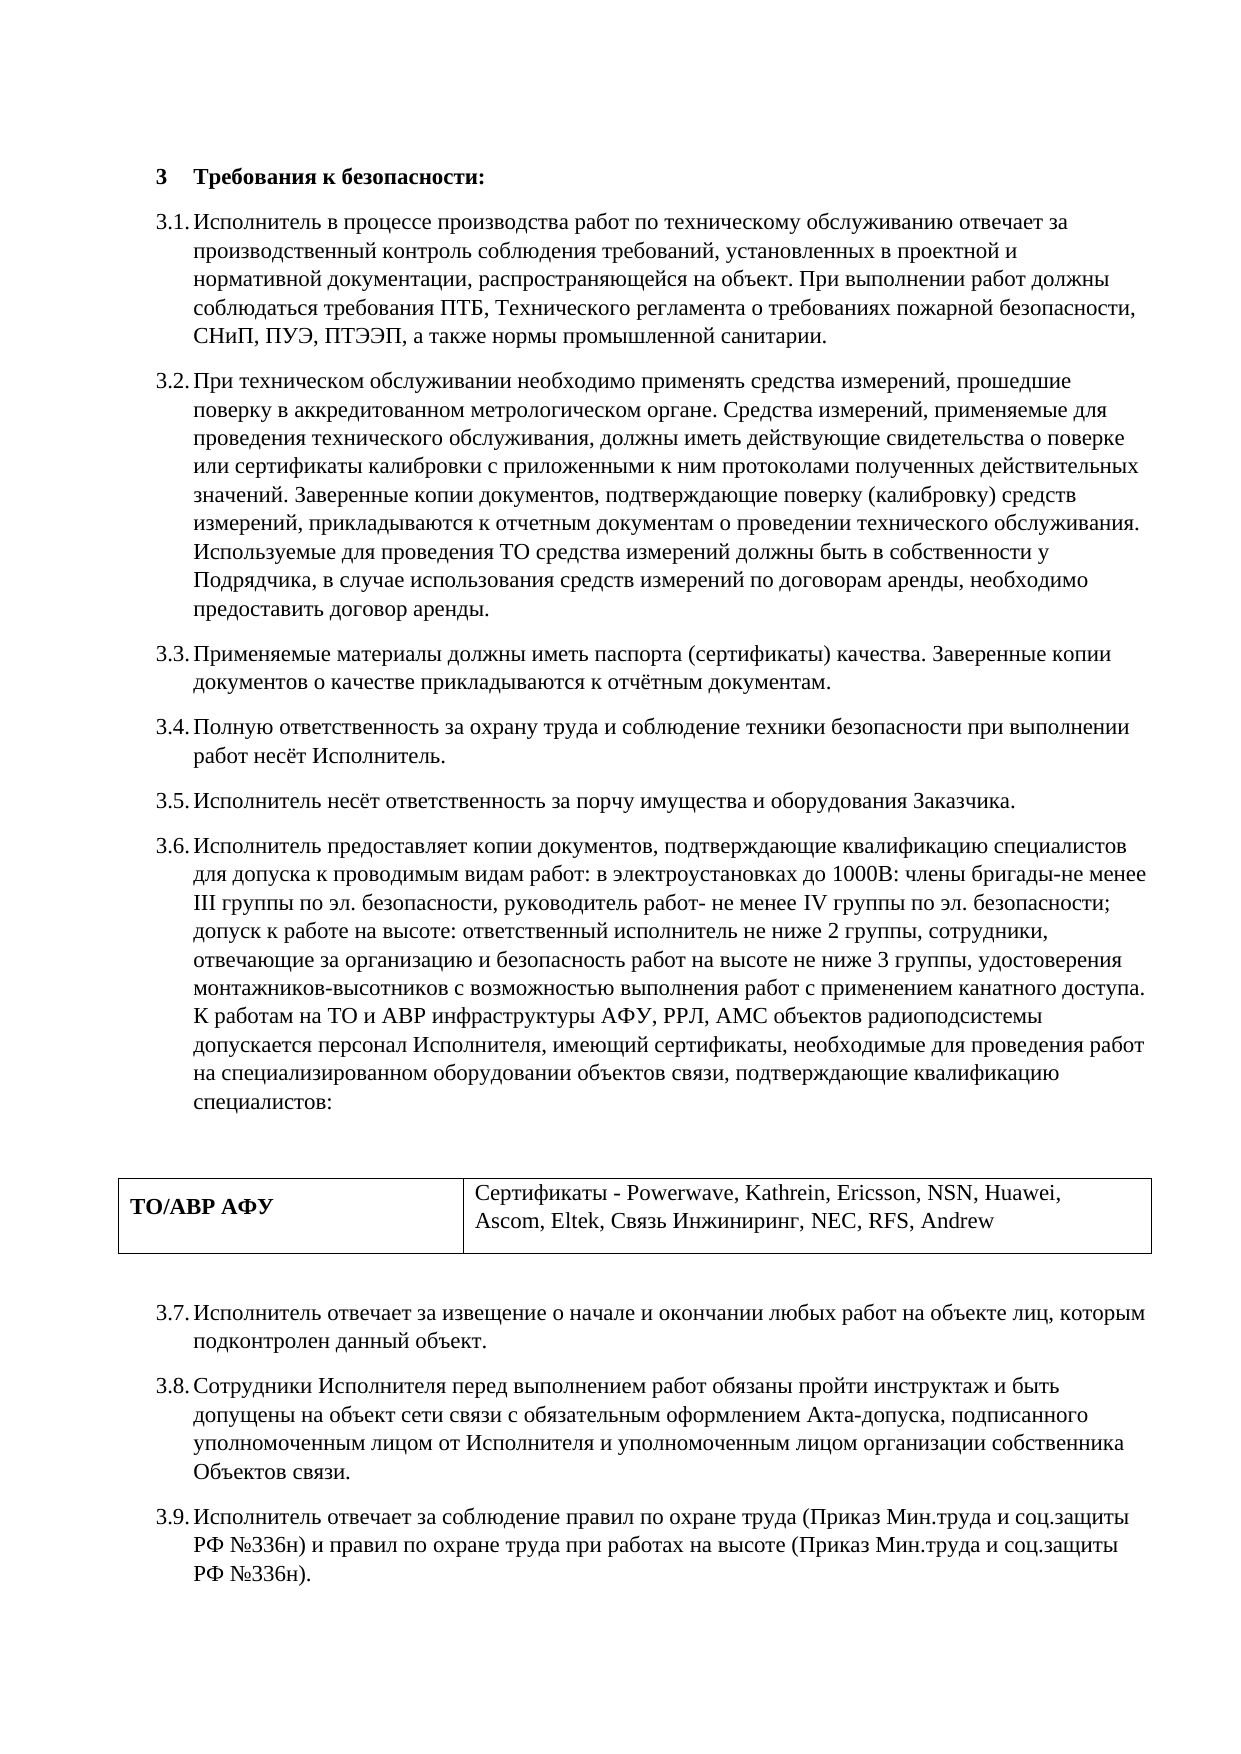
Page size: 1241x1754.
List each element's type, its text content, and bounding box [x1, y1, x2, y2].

list Применяемые материалы должны иметь паспорта (сертификаты) качества. Заверенные копии документов о качестве прикладываются к отчётным документам. [156, 640, 1152, 694]
list Сотрудники Исполнителя перед выполнением работ обязаны пройти инструктаж и быть допущены на объект сети связи с обязательным оформлением Акта-допуска, подписанного уполномоченным лицом от Исполнителя и уполномоченным лицом организации собственника Объектов связи. [156, 1372, 1152, 1484]
list Полную ответственность за охрану труда и соблюдение техники безопасности при выполнении работ несёт Исполнитель. [156, 713, 1152, 768]
list Исполнитель несёт ответственность за порчу имущества и оборудования Заказчика. [156, 787, 1152, 813]
list При техническом обслуживании необходимо применять средства измерений, прошедшие поверку в аккредитованном метрологическом органе. Средства измерений, применяемые для проведения технического обслуживания, должны иметь действующие свидетельства о поверке или сертификаты калибровки с приложенными к ним протоколами полученных действительных значений. Заверенные копии документов, подтверждающие поверку (калибровку) средств измерений, прикладываются к отчетным документам о проведении технического обслуживания. Используемые для проведения ТО средства измерений должны быть в собственности у Подрядчика, в случае использования средств измерений по договорам аренды, необходимо предоставить договор аренды. [156, 367, 1152, 621]
list Исполнитель предоставляет копии документов, подтверждающие квалификацию специалистов для допуска к проводимым видам работ: в электроустановках до 1000В: члены бригады-не менее III группы по эл. безопасности, руководитель работ- не менее IV группы по эл. безопасности; допуск к работе на высоте: ответственный исполнитель не ниже 2 группы, сотрудники, отвечающие за организацию и безопасность работ на высоте не ниже 3 группы, удостоверения монтажников-высотников с возможностью выполнения работ с применением канатного доступа. К работам на ТО и АВР инфраструктуры АФУ, РРЛ, АМС объектов радиоподсистемы допускается персонал Исполнителя, имеющий сертификаты, необходимые для проведения работ на специализированном оборудовании объектов связи, подтверждающие квалификацию специалистов: [156, 832, 1152, 1114]
table_header Сертификаты - Powerwave, Kathrein, Ericsson, NSN, Huawei, Ascom, Eltek, Связь Инжиниринг, NEC, RFS, Andrew [464, 1179, 1151, 1253]
list Исполнитель отвечает за извещение о начале и окончании любых работ на объекте лиц, которым подконтролен данный объект. [156, 1299, 1152, 1354]
list Исполнитель отвечает за соблюдение правил по охране труда (Приказ Мин.труда и соц.защиты РФ №336н) и правил по охране труда при работах на высоте (Приказ Мин.труда и соц.защиты РФ №336н). [156, 1503, 1152, 1586]
table_header ТО/АВР АФУ [119, 1179, 463, 1253]
list Требования к безопасности: [156, 163, 1152, 189]
list Исполнитель в процессе производства работ по техническому обслуживанию отвечает за производственный контроль соблюдения требований, установленных в проектной и нормативной документации, распространяющейся на объект. При выполнении работ должны соблюдаться требования ПТБ, Технического регламента о требованиях пожарной безопасности, СНиП, ПУЭ, ПТЭЭП, а также нормы промышленной санитарии. [156, 208, 1152, 348]
